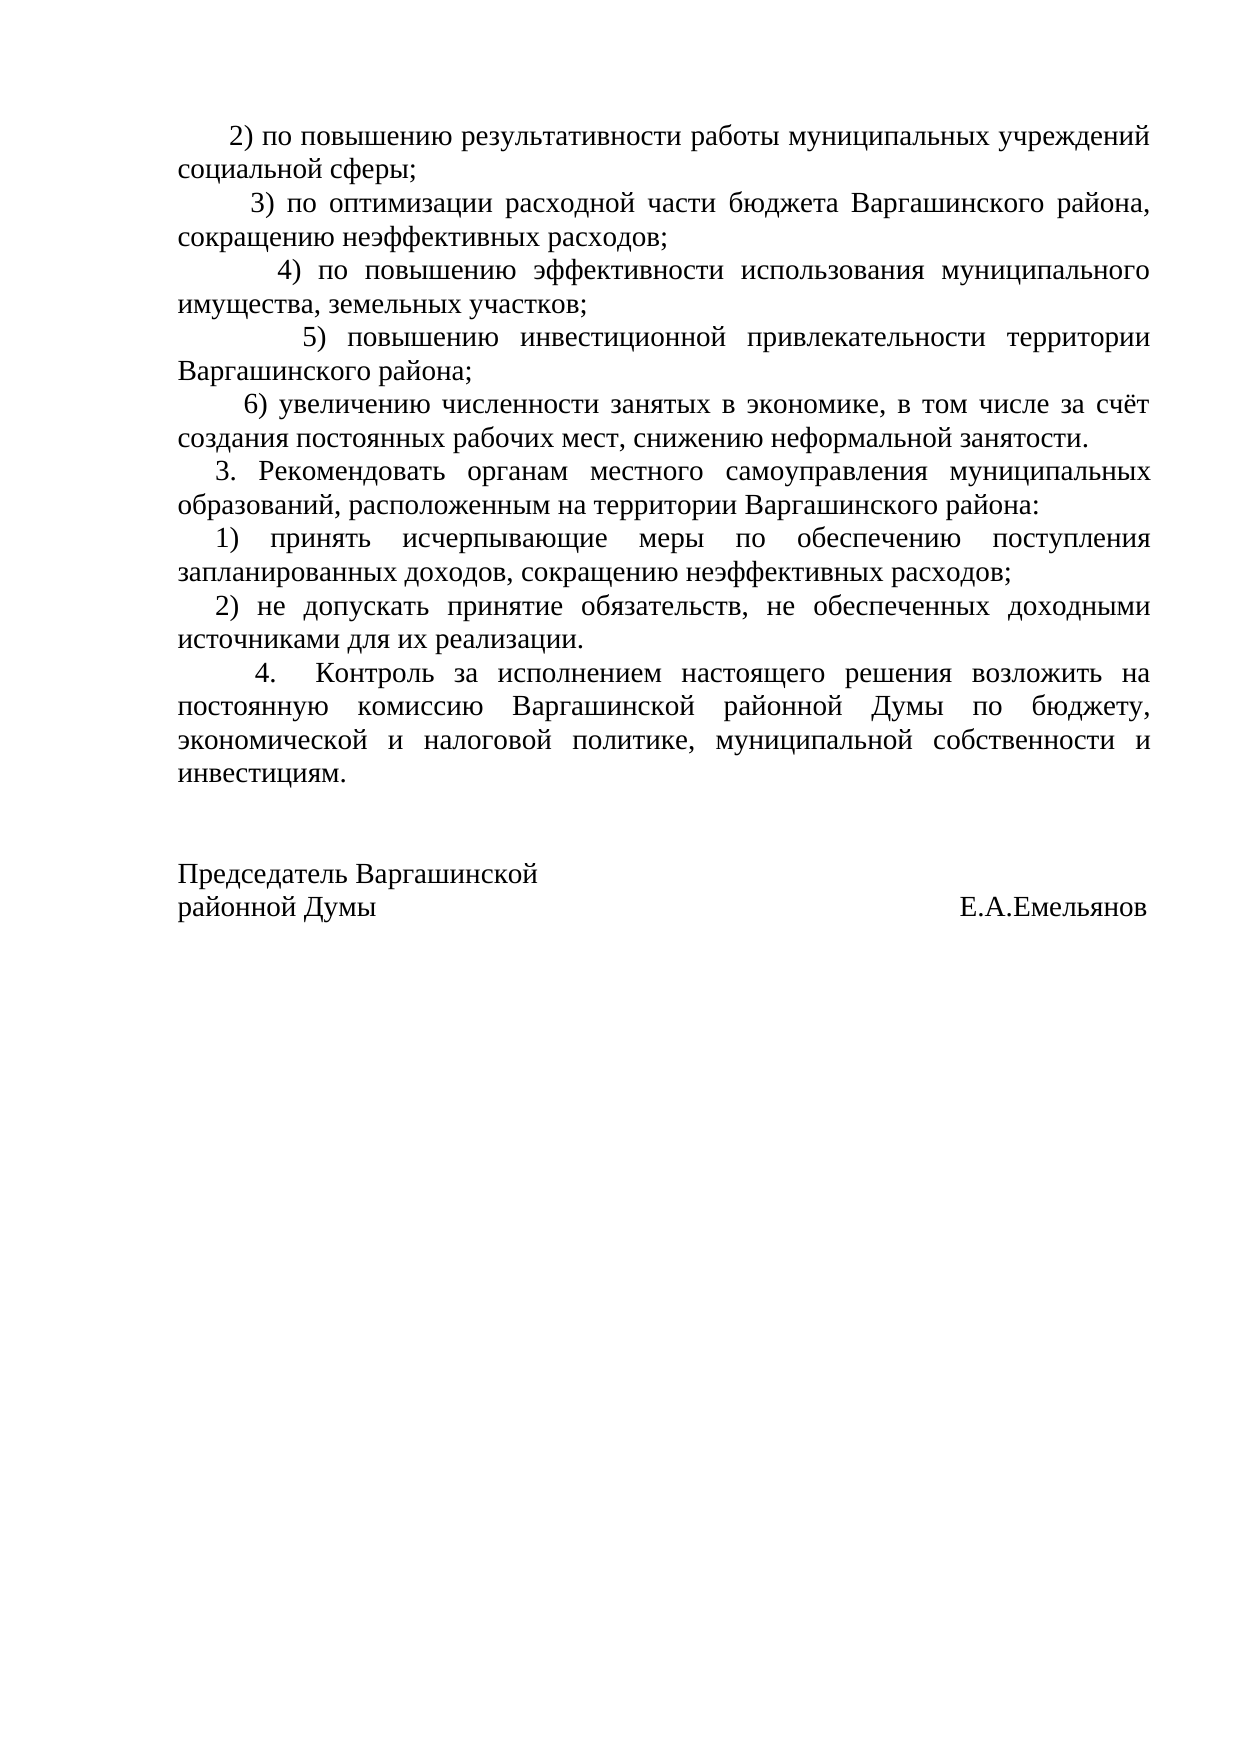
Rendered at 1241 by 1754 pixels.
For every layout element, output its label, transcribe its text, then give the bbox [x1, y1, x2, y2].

text районной Думы Е.А.Емельянов [177, 889, 1152, 923]
text 4. Контроль за исполнением настоящего решения возложить на постоянную комиссию Варгашинской районной Думы по бюджету, экономической и налоговой политике, муниципальной собственности и инвестициям. [177, 655, 1152, 789]
list 1) принять исчерпывающие меры по обеспечению поступления запланированных доходов, сокращению неэффективных расходов; [177, 521, 1152, 588]
text Председатель Варгашинской [177, 856, 1152, 889]
text 3) по оптимизации расходной части бюджета Варгашинского района, сокращению неэффективных расходов; [177, 185, 1152, 252]
list 2) не допускать принятие обязательств, не обеспеченных доходными источниками для их реализации. [177, 588, 1152, 655]
list 3. Рекомендовать органам местного самоуправления муниципальных образований, расположенным на территории Варгашинского района: [177, 453, 1152, 521]
text 6) увеличению численности занятых в экономике, в том числе за счёт создания постоянных рабочих мест, снижению неформальной занятости. [177, 386, 1152, 453]
text 4) по повышению эффективности использования муниципального имущества, земельных участков; [177, 252, 1152, 319]
text 2) по повышению результативности работы муниципальных учреждений социальной сферы; [177, 118, 1152, 185]
text 5) повышению инвестиционной привлекательности территории Варгашинского района; [177, 319, 1152, 386]
